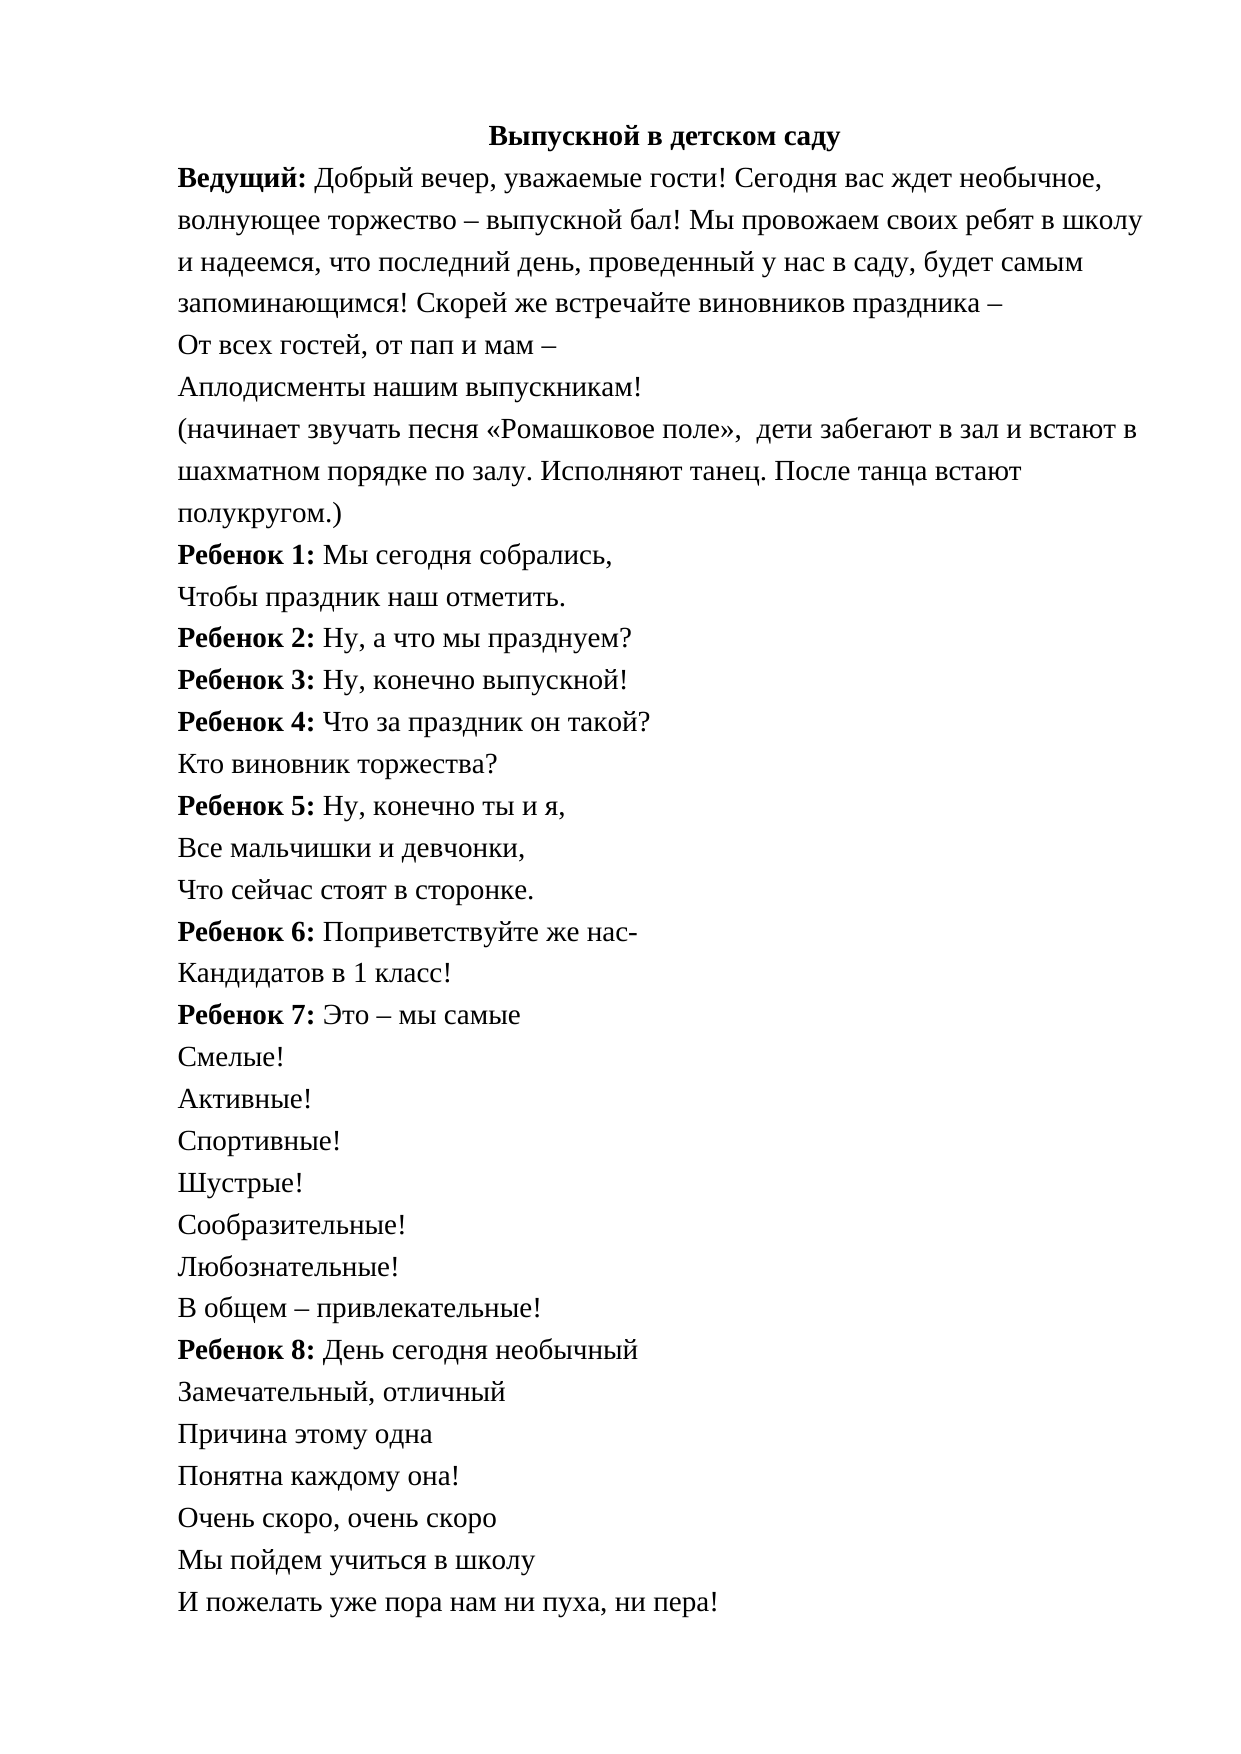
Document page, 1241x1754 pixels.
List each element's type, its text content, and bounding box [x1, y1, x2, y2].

text Сообразительные! [177, 1207, 1152, 1240]
text Мы пойдем учиться в школу [177, 1542, 1152, 1575]
text Ребенок 3: Ну, конечно выпускной! [177, 662, 1152, 696]
text Ведущий: Добрый вечер, уважаемые гости! Сегодня вас ждет необычное, волнующее торжество – выпускной бал! Мы провожаем своих ребят в школу и надеемся, что последний день, проведенный у нас в саду, будет самым запоминающимся! Скорей же встречайте виновников праздника – [177, 160, 1152, 319]
text Смелые! [177, 1039, 1152, 1073]
text Ребенок 5: Ну, конечно ты и я, [177, 788, 1152, 822]
text Понятна каждому она! [177, 1458, 1152, 1492]
text Любознательные! [177, 1249, 1152, 1282]
text Ребенок 6: Поприветствуйте же нас- [177, 914, 1152, 947]
text Кто виновник торжества? [177, 746, 1152, 780]
text Ребенок 1: Мы сегодня собрались, [177, 537, 1152, 570]
text Ребенок 2: Ну, а что мы празднуем? [177, 621, 1152, 654]
text Что сейчас стоят в сторонке. [177, 872, 1152, 905]
text Чтобы праздник наш отметить. [177, 579, 1152, 612]
text От всех гостей, от пап и мам – [177, 327, 1152, 361]
text Все мальчишки и девчонки, [177, 830, 1152, 863]
text Выпускной в детском саду [177, 118, 1152, 152]
text Шустрые! [177, 1165, 1152, 1198]
text Ребенок 7: Это – мы самые [177, 997, 1152, 1031]
text (начинает звучать песня «Ромашковое поле», дети забегают в зал и встают в шахматном порядке по залу. Исполняют танец. После танца встают полукругом.) [177, 411, 1152, 528]
text Спортивные! [177, 1123, 1152, 1157]
text Замечательный, отличный [177, 1374, 1152, 1408]
text Очень скоро, очень скоро [177, 1500, 1152, 1533]
text Причина этому одна [177, 1416, 1152, 1450]
text И пожелать уже пора нам ни пуха, ни пера! [177, 1584, 1152, 1617]
text Аплодисменты нашим выпускникам! [177, 369, 1152, 403]
text Кандидатов в 1 класс! [177, 956, 1152, 989]
text Активные! [177, 1081, 1152, 1115]
text Ребенок 4: Что за праздник он такой? [177, 704, 1152, 738]
text В общем – привлекательные! [177, 1291, 1152, 1324]
text Ребенок 8: День сегодня необычный [177, 1332, 1152, 1366]
